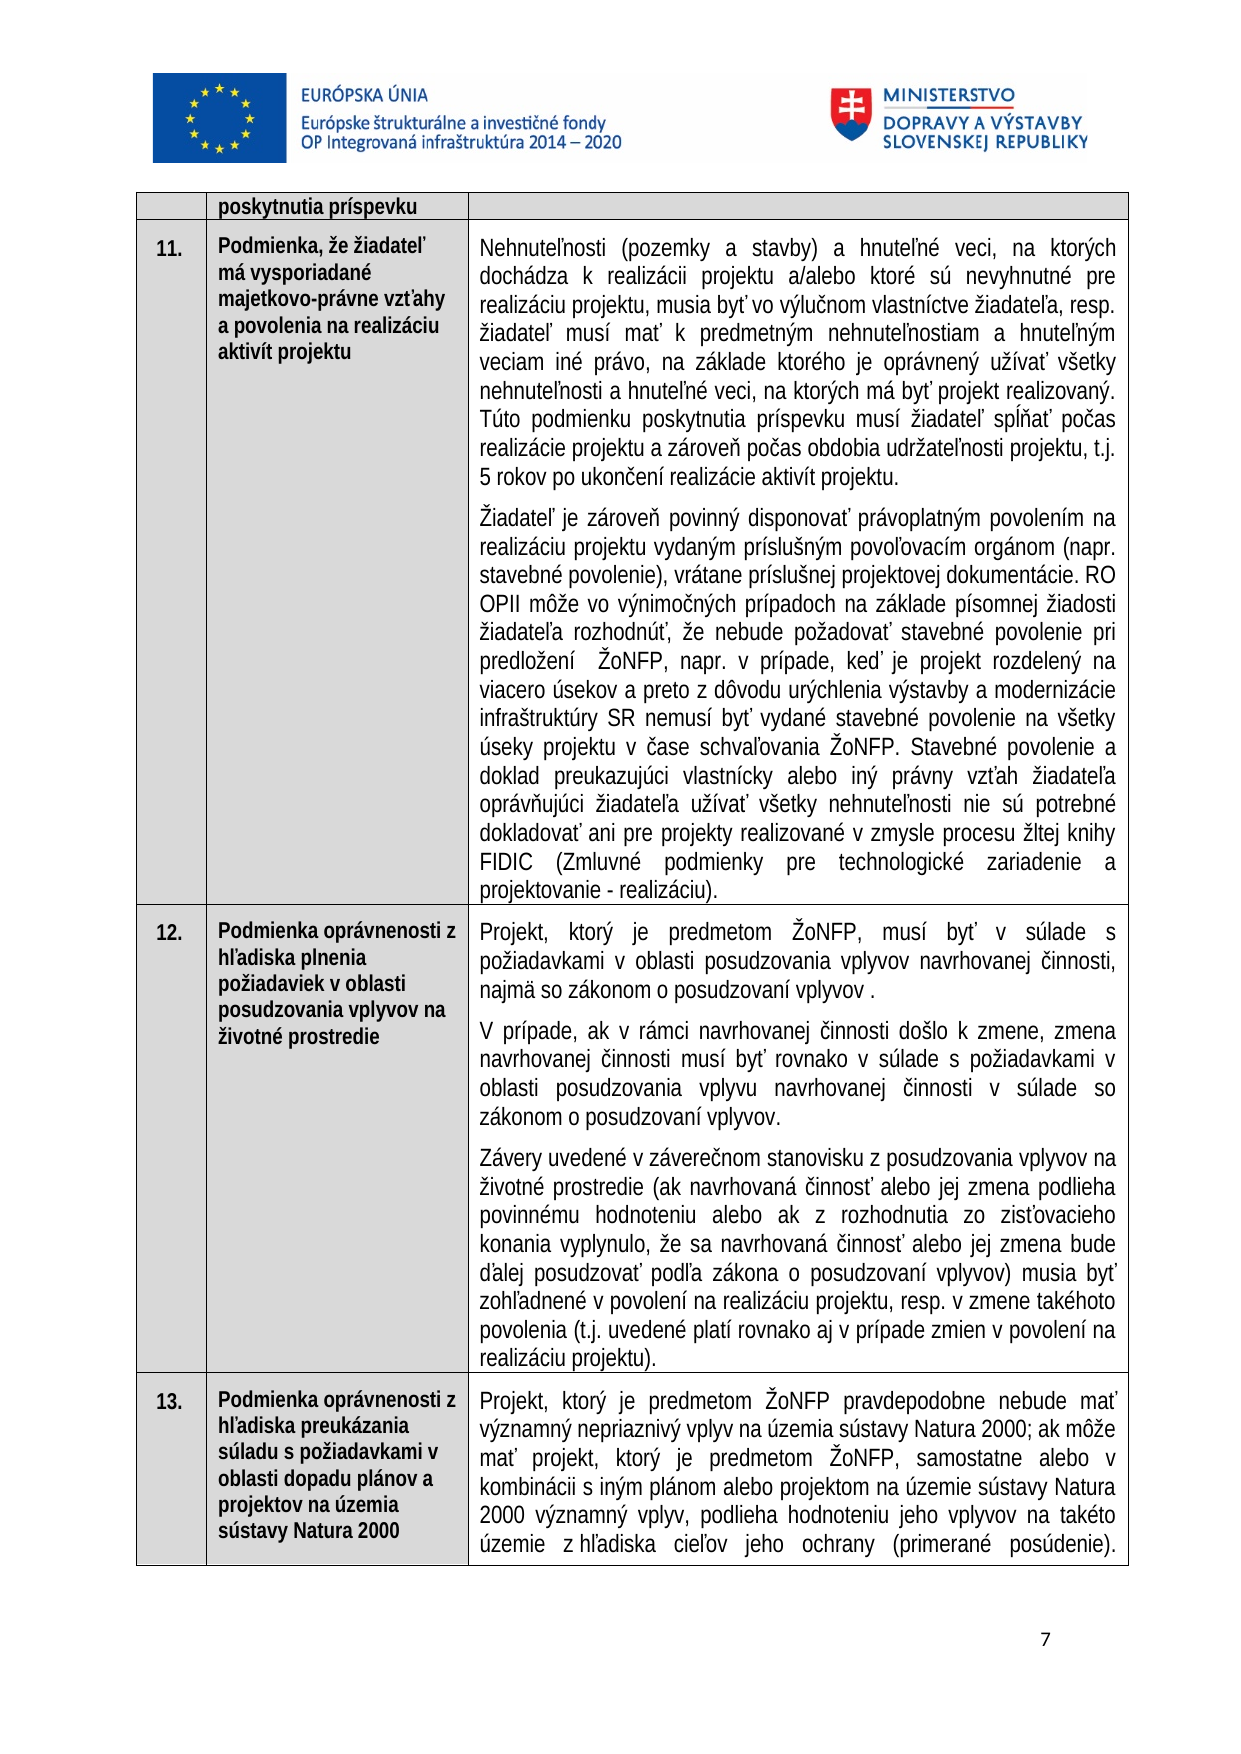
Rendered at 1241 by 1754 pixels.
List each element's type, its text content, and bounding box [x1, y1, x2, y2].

picture [152, 73, 1088, 163]
table_cell [137, 905, 206, 1372]
table_cell Popis podmienky poskytnutia príspevku [469, 193, 1128, 219]
table_cell Nehnuteľnosti (pozemky a stavby) a hnuteľné veci, na ktorých dochádza k realizácii projektu a/alebo ktoré sú nevyhnutné pre realizáciu projektu, musia byť vo výlučnom vlastníctve žiadateľa, resp. žiadateľ musí mať k predmetným nehnuteľnostiam a hnuteľným veciam iné právo, na základe ktorého je oprávnený užívať všetky nehnuteľnosti a hnuteľné veci, na ktorých má byť projekt realizovaný. Túto podmienku poskytnutia príspevku musí žiadateľ spĺňať počas realizácie projektu a zároveň počas obdobia udržateľnosti projektu, t.j. 5 rokov po ukončení realizácie aktivít projektu. Žiadateľ je zároveň povinný disponovať právoplatným povolením na realizáciu projektu vydaným príslušným povoľovacím orgánom (napr. stavebné povolenie), vrátane príslušnej projektovej dokumentácie. RO OPII môže vo výnimočných prípadoch na základe písomnej žiadosti žiadateľa rozhodnúť, že nebude požadovať stavebné povolenie pri predložení ŽoNFP, napr. v prípade, keď je projekt rozdelený na viacero úsekov a preto z dôvodu urýchlenia výstavby a modernizácie infraštruktúry SR nemusí byť vydané stavebné povolenie na všetky úseky projektu v čase schvaľovania ŽoNFP. Stavebné povolenie a doklad preukazujúci vlastnícky alebo iný právny vzťah žiadateľa oprávňujúci žiadateľa užívať všetky nehnuteľnosti nie sú potrebné dokladovať ani pre projekty realizované v zmysle procesu žltej knihy FIDIC (Zmluvné podmienky pre technologické zariadenie a projektovanie - realizáciu). [469, 220, 1128, 904]
table_cell Znenie podmienky poskytnutia príspevku [207, 193, 468, 219]
table_cell P. č. [137, 193, 206, 219]
table_cell Projekt, ktorý je predmetom ŽoNFP, musí byť v súlade s požiadavkami v oblasti posudzovania vplyvov navrhovanej činnosti, najmä so zákonom o posudzovaní vplyvov . V prípade, ak v rámci navrhovanej činnosti došlo k zmene, zmena navrhovanej činnosti musí byť rovnako v súlade s požiadavkami v oblasti posudzovania vplyvu navrhovanej činnosti v súlade so zákonom o posudzovaní vplyvov. Závery uvedené v záverečnom stanovisku z posudzovania vplyvov na životné prostredie (ak navrhovaná činnosť alebo jej zmena podlieha povinnému hodnoteniu alebo ak z rozhodnutia zo zisťovacieho konania vyplynulo, že sa navrhovaná činnosť alebo jej zmena bude ďalej posudzovať podľa zákona o posudzovaní vplyvov) musia byť zohľadnené v povolení na realizáciu projektu, resp. v zmene takéhoto povolenia (t.j. uvedené platí rovnako aj v prípade zmien v povolení na realizáciu projektu). [469, 905, 1128, 1372]
table_cell Podmienka, že žiadateľ má vysporiadané majetkovo-právne vzťahy a povolenia na realizáciu aktivít projektu [207, 220, 468, 904]
table_cell Podmienka oprávnenosti z hľadiska preukázania súladu s požiadavkami v oblasti dopadu plánov a projektov na územia sústavy Natura 2000 [207, 1373, 468, 1564]
table_cell [137, 1373, 206, 1564]
table_cell Podmienka oprávnenosti z hľadiska plnenia požiadaviek v oblasti posudzovania vplyvov na životné prostredie [207, 905, 468, 1372]
table_cell [137, 220, 206, 904]
